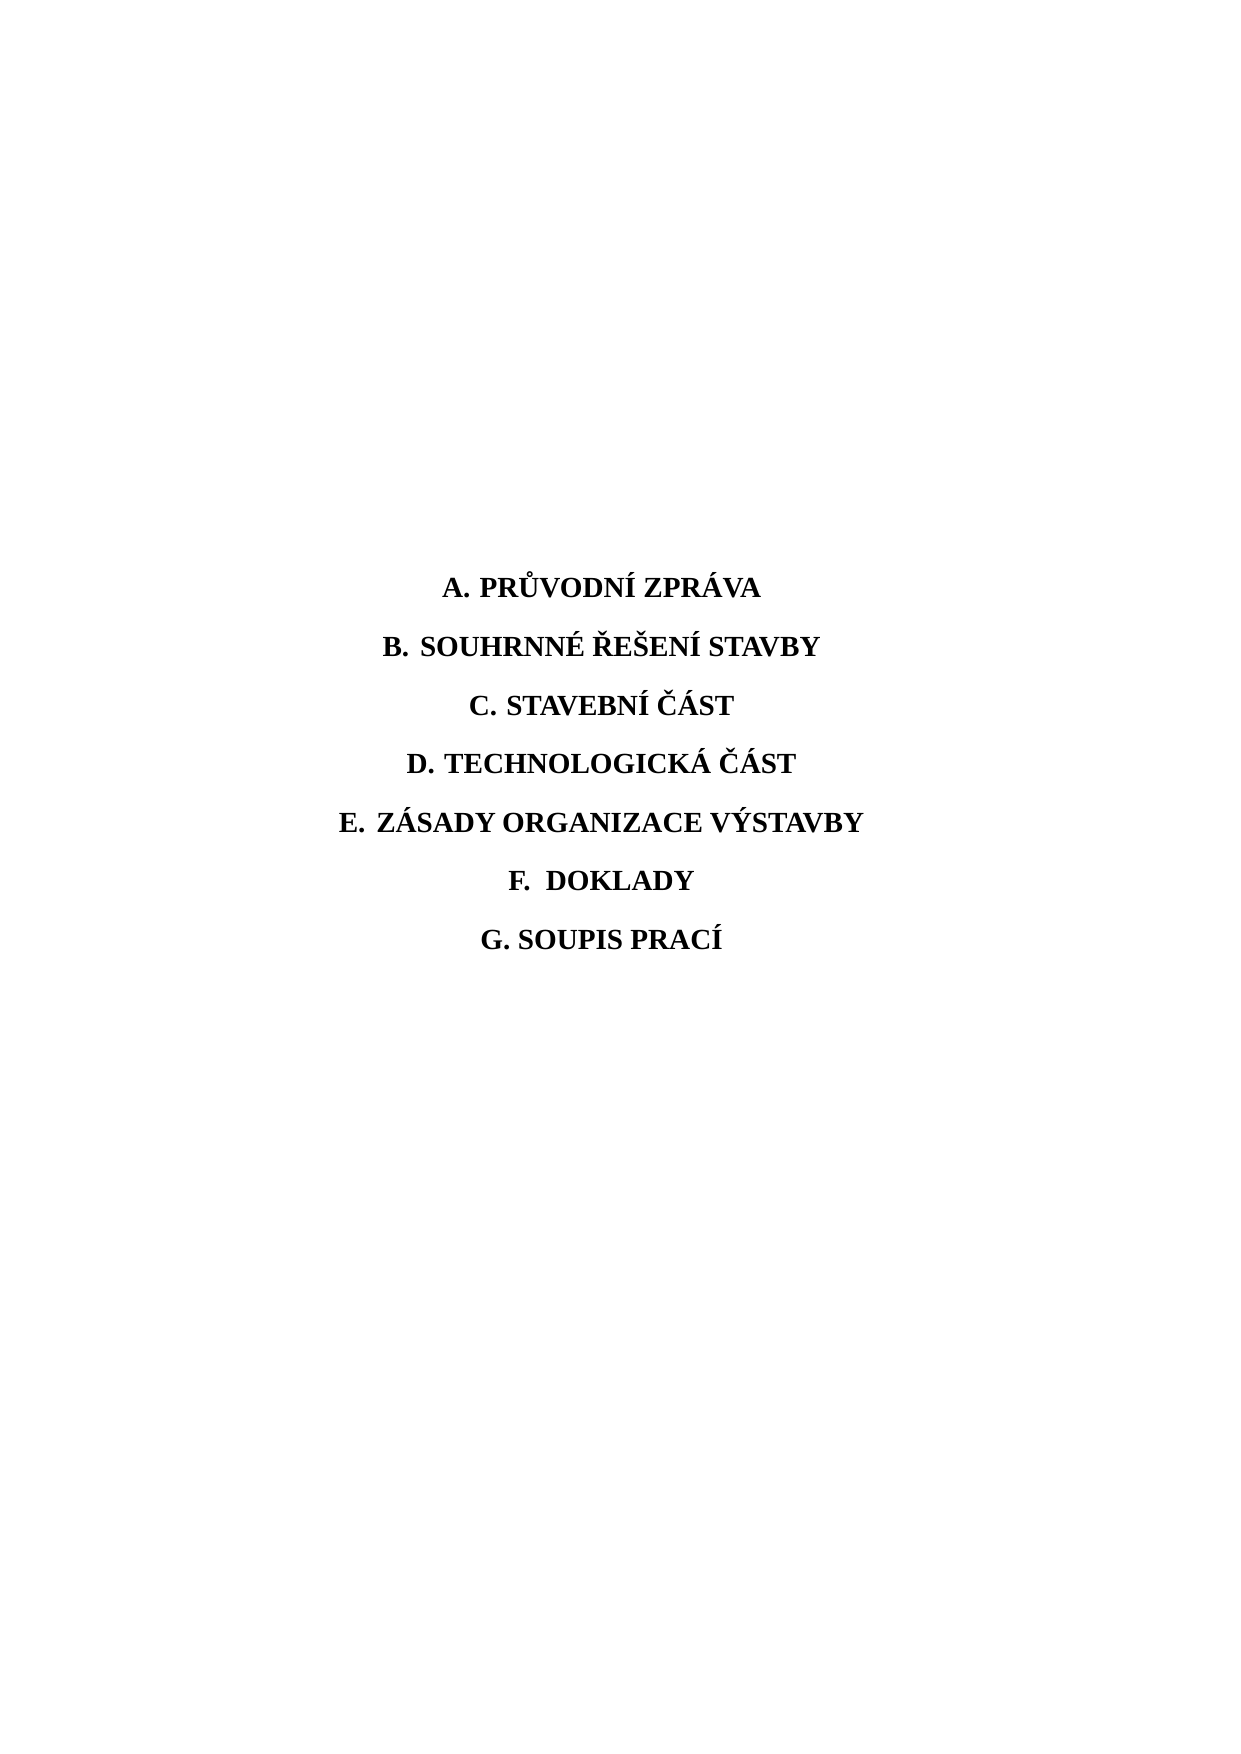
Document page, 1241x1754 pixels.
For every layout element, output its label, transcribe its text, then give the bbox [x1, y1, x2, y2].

subtitle Stavební část [110, 688, 1093, 721]
subtitle Průvodní zpráva [110, 571, 1093, 604]
subtitle Zásady organizace výstavby [110, 805, 1093, 838]
subtitle Souhrnné řešení stavby [110, 629, 1093, 663]
subtitle Technologická část [110, 746, 1093, 780]
subtitle Doklady [110, 863, 1093, 897]
subtitle Soupis prací [110, 922, 1093, 955]
